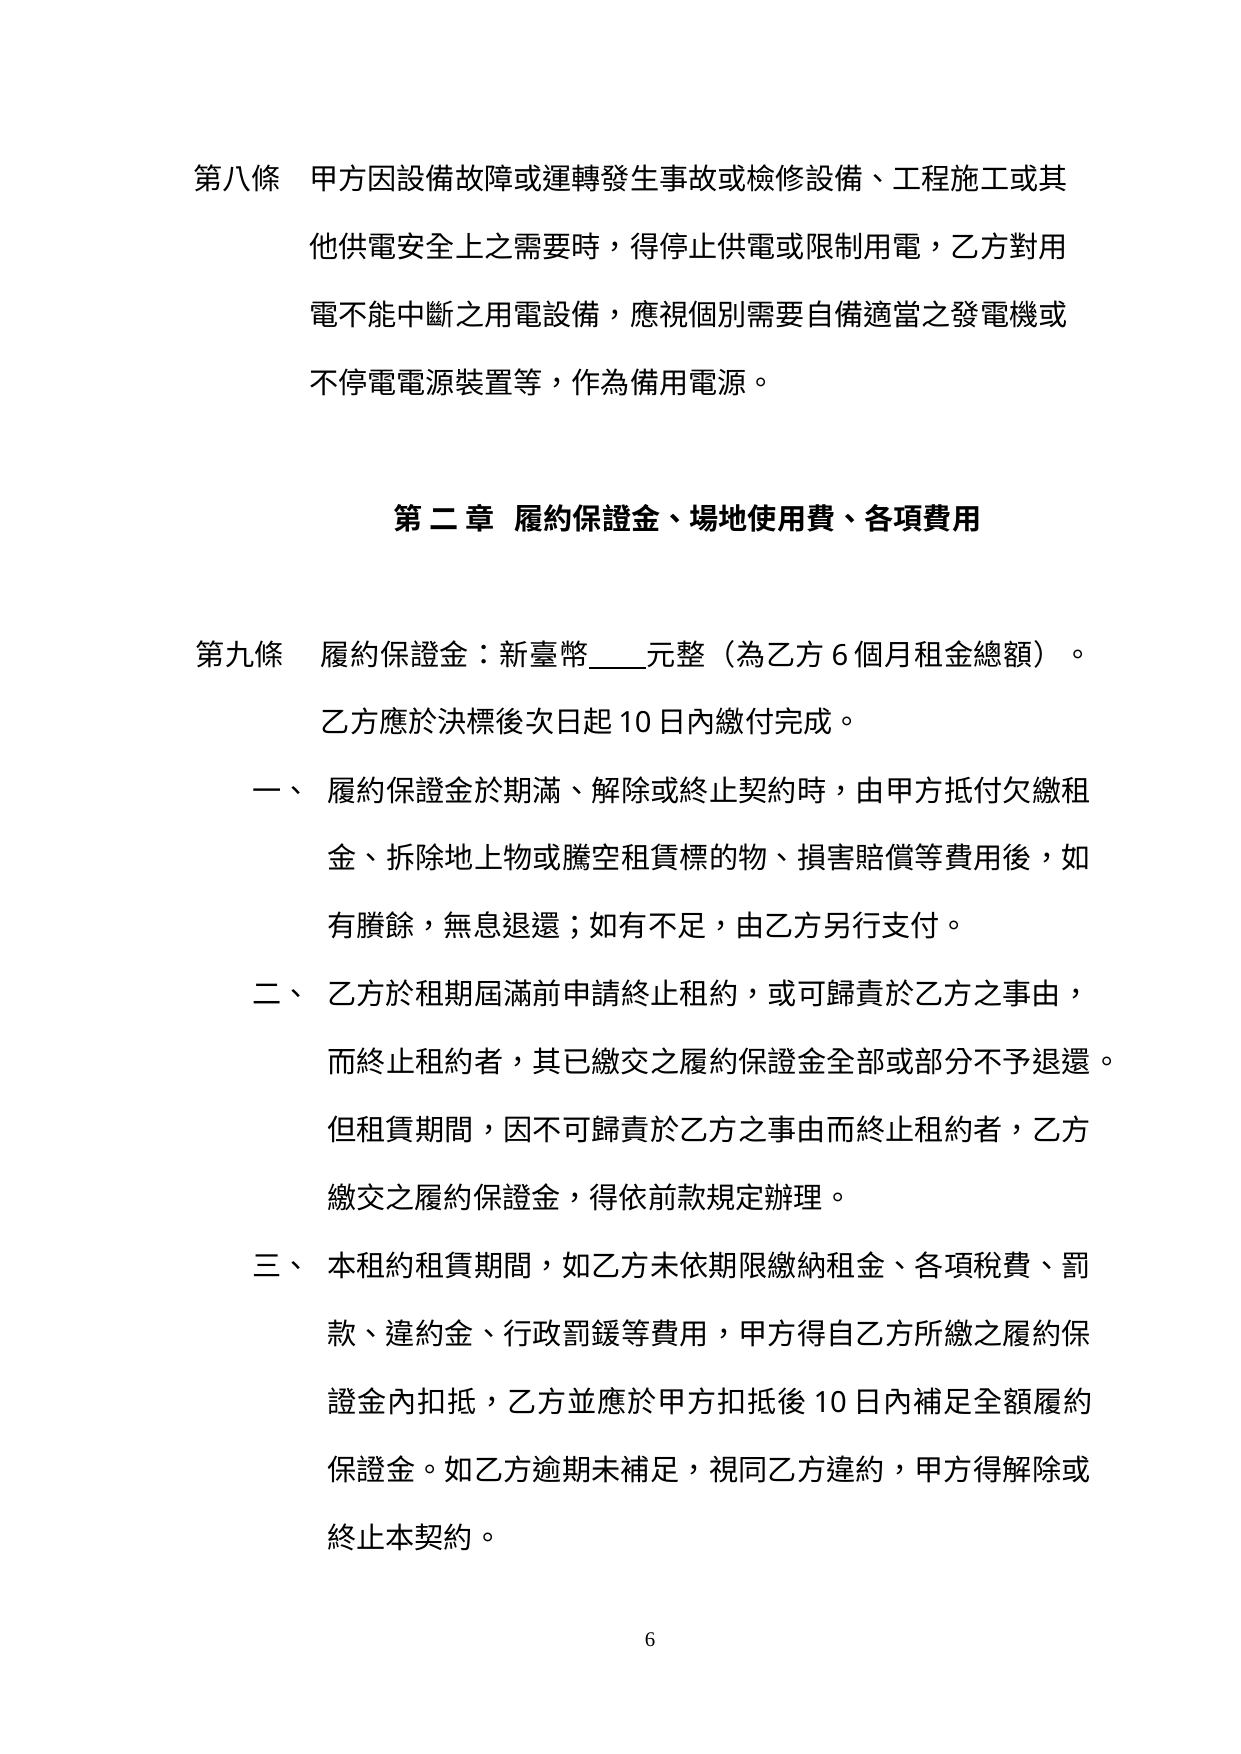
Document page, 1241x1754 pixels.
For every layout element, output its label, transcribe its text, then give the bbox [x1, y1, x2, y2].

list 履約保證金：新臺幣 元整（為乙方6個月租金總額）。乙方應於決標後次日起10日內繳付完成。 [283, 618, 1093, 754]
list 乙方於租期屆滿前申請終止租約，或可歸責於乙方之事由，而終止租約者，其已繳交之履約保證金全部或部分不予退還。但租賃期間，因不可歸責於乙方之事由而終止租約者，乙方繳交之履約保證金，得依前款規定辦理。 [252, 958, 1093, 1230]
list 本租約租賃期間，如乙方未依期限繳納租金、各項稅費、罰款、違約金、行政罰鍰等費用，甲方得自乙方所繳之履約保證金內扣抵，乙方並應於甲方扣抵後10日內補足全額履約保證金。如乙方逾期未補足，視同乙方違約，甲方得解除或終止本契約。 [252, 1230, 1093, 1569]
list 履約保證金於期滿、解除或終止契約時，由甲方抵付欠繳租金、拆除地上物或騰空租賃標的物、損害賠償等費用後，如有賸餘，無息退還；如有不足，由乙方另行支付。 [252, 754, 1093, 958]
list 甲方因設備故障或運轉發生事故或檢修設備、工程施工或其他供電安全上之需要時，得停止供電或限制用電，乙方對用電不能中斷之用電設備，應視個別需要自備適當之發電機或不停電電源裝置等，作為備用電源。 [281, 143, 1093, 415]
text 第 二 章 履約保證金、場地使用費、各項費用 [282, 483, 1093, 551]
